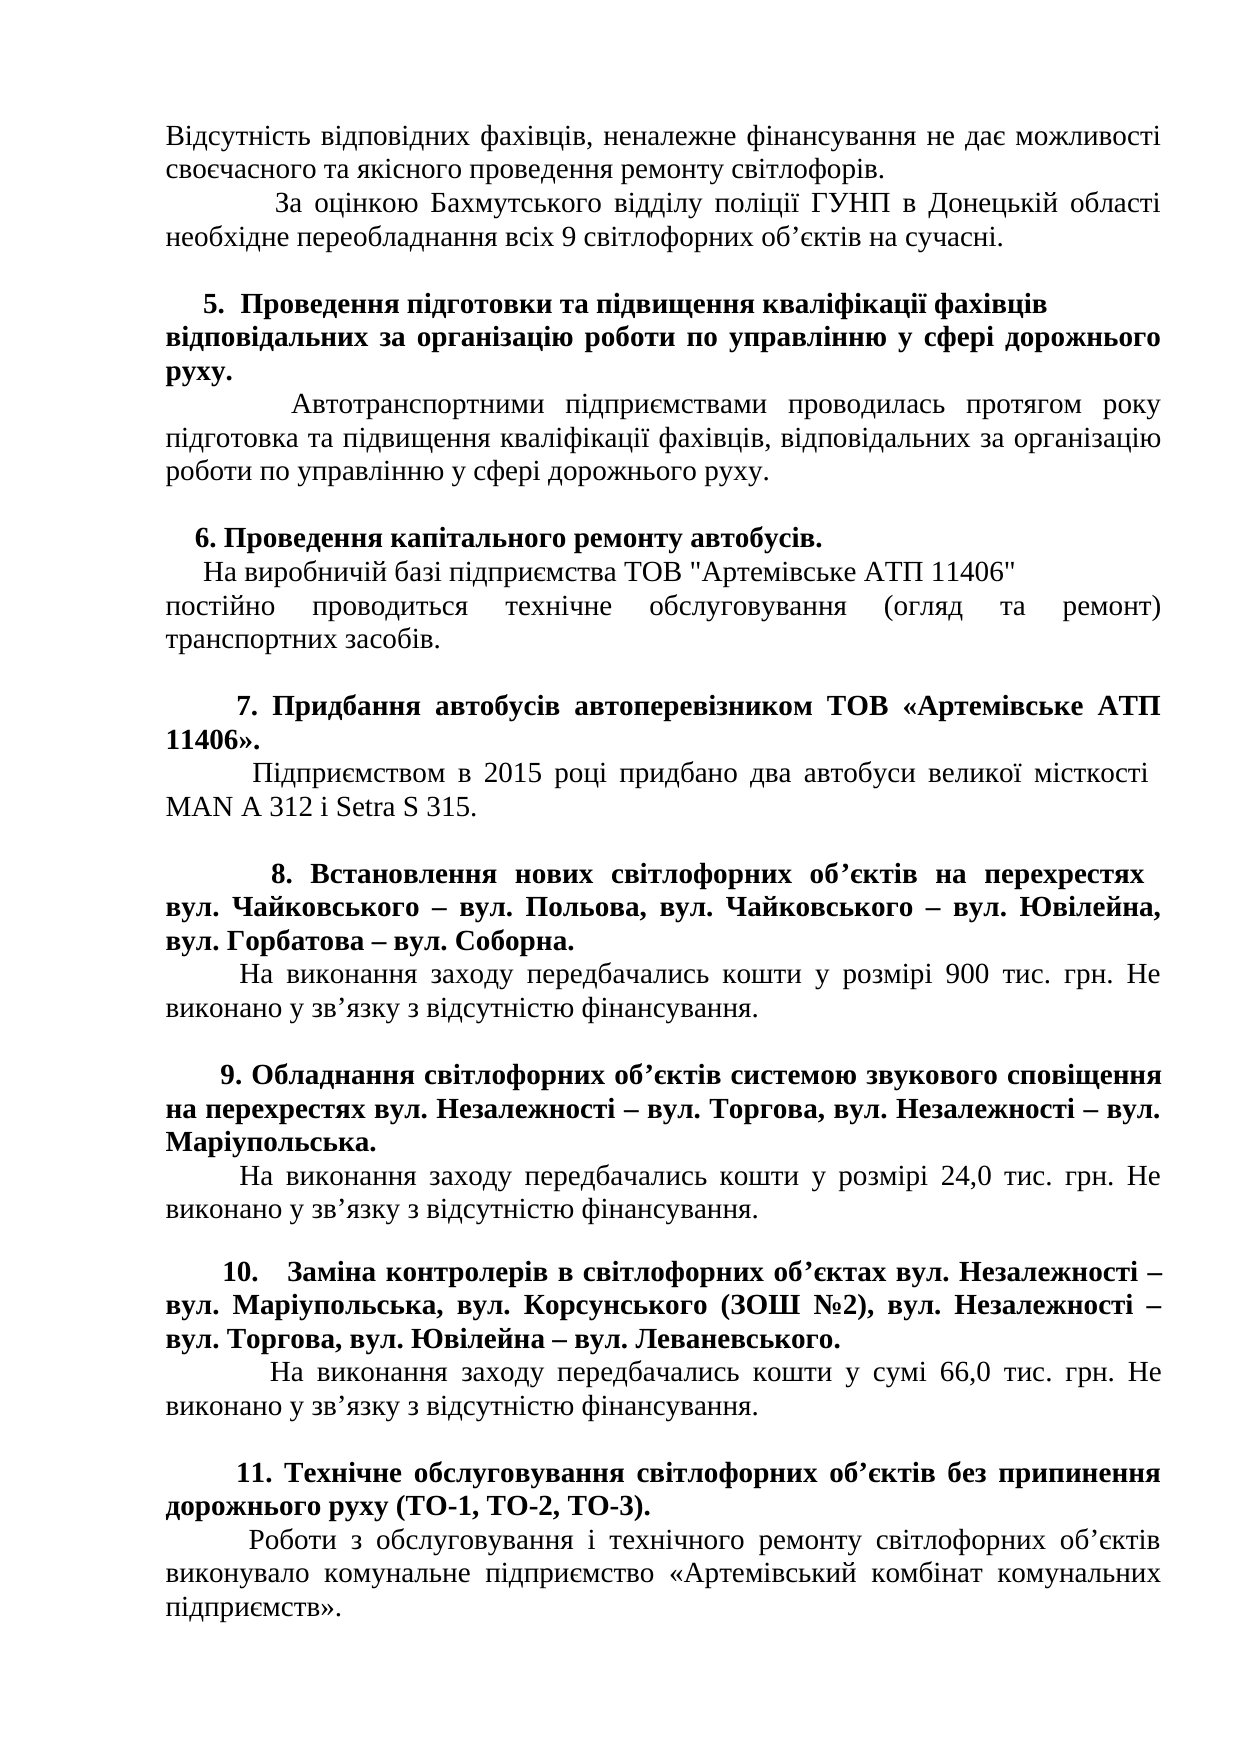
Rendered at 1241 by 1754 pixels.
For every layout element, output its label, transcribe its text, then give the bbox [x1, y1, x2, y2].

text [165, 118, 1162, 185]
text відповідальних за організацію роботи по управлінню у сфері дорожнього руху. [165, 319, 1162, 386]
text 10. Заміна контролерів в світлофорних об’єктах вул. Незалежності – вул. Маріупольська, вул. Корсунського (ЗОШ №2), вул. Незалежності – вул. Торгова, вул. Ювілейна – вул. Леваневського. [165, 1254, 1162, 1354]
text 7. Придбання автобусів автоперевізником ТОВ «Артемівське АТП 11406». [165, 688, 1162, 755]
text На виробничій базі підприємства ТОВ "Артемівське АТП 11406" [203, 554, 1162, 588]
text постійно проводиться технічне обслуговування (огляд та ремонт) транспортних засобів. [165, 588, 1162, 655]
text 11. Технічне обслуговування світлофорних об’єктів без припинення дорожнього руху (ТО-1, ТО-2, ТО-3). [165, 1455, 1162, 1522]
text Автотранспортними підприємствами проводилась протягом року підготовка та підвищення кваліфікації фахівців, відповідальних за організацію роботи по управлінню у сфері дорожнього руху. [165, 386, 1162, 487]
text 8. Встановлення нових світлофорних об’єктів на перехрестях вул. Чайковського – вул. Польова, вул. Чайковського – вул. Ювілейна, вул. Горбатова – вул. Соборна. [165, 856, 1162, 957]
text На виконання заходу передбачались кошти у розмірі 900 тис. грн. Не виконано у зв’язку з відсутністю фінансування. [165, 957, 1162, 1024]
text 9. Обладнання світлофорних об’єктів системою звукового сповіщення на перехрестях вул. Незалежності – вул. Торгова, вул. Незалежності – вул. Маріупольська. [165, 1057, 1162, 1158]
text Роботи з обслуговування і технічного ремонту світлофорних об’єктів виконувало комунальне підприємство «Артемівський комбінат комунальних підприємств». [165, 1522, 1162, 1623]
text 6. Проведення капітального ремонту автобусів. [165, 521, 1162, 554]
text На виконання заходу передбачались кошти у сумі 66,0 тис. грн. Не виконано у зв’язку з відсутністю фінансування. [165, 1354, 1162, 1421]
list Проведення підготовки та підвищення кваліфікації фахівців [203, 286, 1162, 319]
text Підприємством в 2015 році придбано два автобуси великої місткості MAN A 312 і Setra S 315. [165, 755, 1162, 822]
text На виконання заходу передбачались кошти у розмірі 24,0 тис. грн. Не виконано у зв’язку з відсутністю фінансування. [165, 1158, 1162, 1225]
text За оцінкою Бахмутського відділу поліції ГУНП в Донецькій області необхідне переобладнання всіх 9 світлофорних об’єктів на сучасні. [165, 185, 1162, 252]
